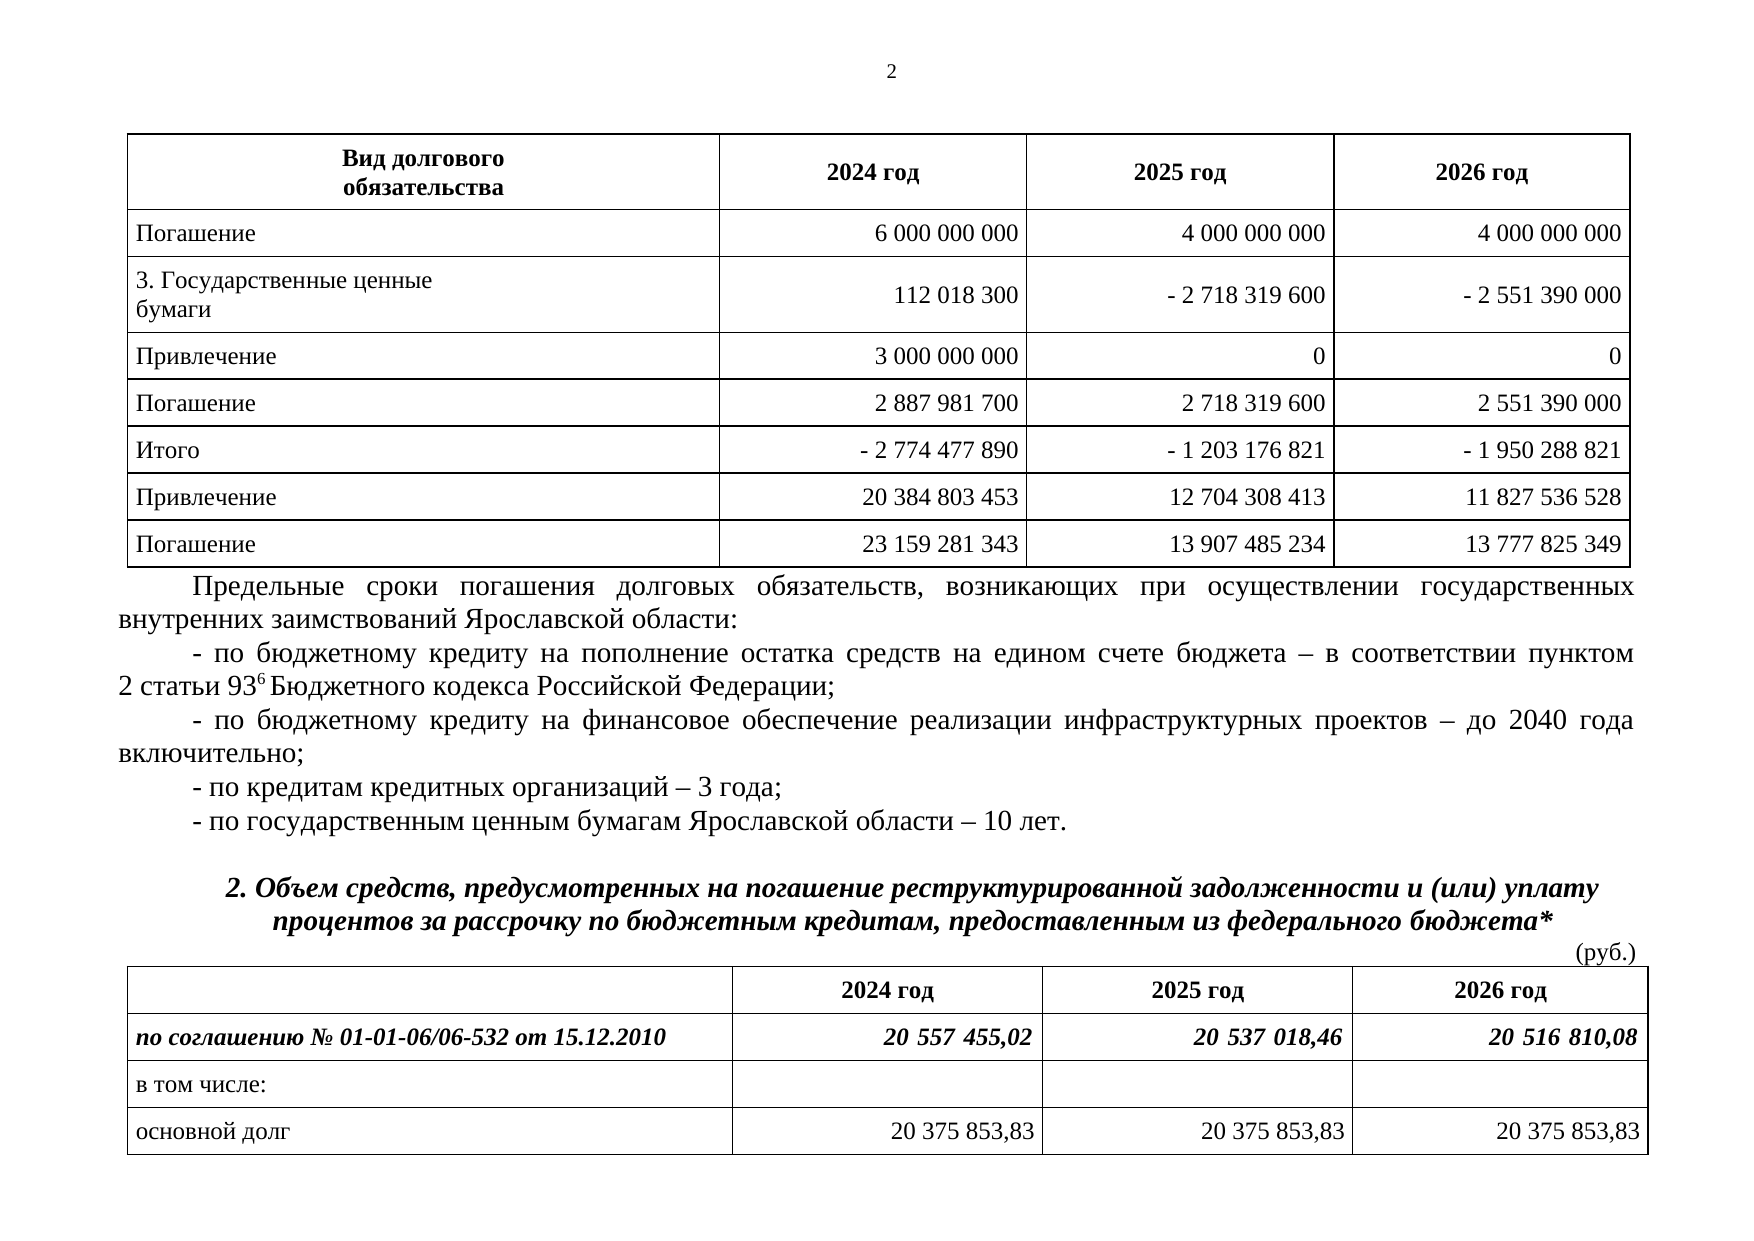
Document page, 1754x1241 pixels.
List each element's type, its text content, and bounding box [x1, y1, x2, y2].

table_cell Итого [128, 427, 719, 472]
table_cell - 2 718 319 600 [1027, 257, 1333, 331]
table_cell 2 887 981 700 [720, 380, 1026, 425]
table_cell 20 375 853,83 [1353, 1108, 1647, 1153]
text Предельные сроки погашения долговых обязательств, возникающих при осуществлении государственных внутренних заимствований Ярославской области: [118, 568, 1636, 635]
table_cell 2 718 319 600 [1027, 380, 1333, 425]
table_cell 4 000 000 000 [1335, 210, 1629, 256]
table_cell 13 777 825 349 [1335, 521, 1629, 566]
table_header 2026 год [1335, 135, 1629, 209]
table_header [1353, 967, 1647, 1013]
table_cell Привлечение [128, 474, 719, 519]
table_cell [1043, 1061, 1352, 1107]
table_cell Привлечение [128, 333, 719, 378]
table_cell 20 516 810,08 [1353, 1014, 1647, 1059]
table_cell - 1 203 176 821 [1027, 427, 1333, 472]
table_cell [733, 1061, 1042, 1107]
text - по бюджетному кредиту на финансовое обеспечение реализации инфраструктурных проектов – до 2040 года включительно; [118, 702, 1636, 769]
text - по бюджетному кредиту на пополнение остатка средств на едином счете бюджета – в соответствии пунктом 2 статьи 936 Бюджетного кодекса Российской Федерации; [118, 635, 1636, 702]
table_cell 6 000 000 000 [720, 210, 1026, 256]
table_cell 20 537 018,46 [1043, 1014, 1352, 1059]
table_cell Погашение [128, 210, 719, 256]
table_cell 3. Государственные ценные бумаги [128, 257, 719, 331]
table_cell 12 704 308 413 [1027, 474, 1333, 519]
table_cell 4 000 000 000 [1027, 210, 1333, 256]
table_cell 0 [1335, 333, 1629, 378]
table_header [128, 967, 732, 1013]
table_cell 20 557 455,02 [733, 1014, 1042, 1059]
table_cell основной долг [128, 1108, 732, 1153]
table_header 2025 год [1027, 135, 1333, 209]
table_cell 20 375 853,83 [1043, 1108, 1352, 1153]
text - по государственным ценным бумагам Ярославской области – 10 лет. [118, 803, 1636, 836]
table_cell - 2 774 477 890 [720, 427, 1026, 472]
text 2. Объем средств, предусмотренных на погашение реструктурированной задолженности и (или) уплату [118, 870, 1636, 903]
table_header [733, 967, 1042, 1013]
table_header 2024 год [720, 135, 1026, 209]
table_cell 112 018 300 [720, 257, 1026, 331]
table_cell по соглашению № 01-01-06/06-532 от 15.12.2010 [128, 1014, 732, 1059]
text процентов за рассрочку по бюджетным кредитам, предоставленным из федерального бюджета* [118, 903, 1636, 937]
table_cell 13 907 485 234 [1027, 521, 1333, 566]
table_cell 23 159 281 343 [720, 521, 1026, 566]
table_cell 3 000 000 000 [720, 333, 1026, 378]
table_cell Погашение [128, 521, 719, 566]
table_cell - 1 950 288 821 [1335, 427, 1629, 472]
table_cell 2 551 390 000 [1335, 380, 1629, 425]
table_cell 20 384 803 453 [720, 474, 1026, 519]
table_header Вид долгового обязательства [128, 135, 719, 209]
table_cell в том числе: [128, 1061, 732, 1107]
text (руб.) [118, 937, 1636, 966]
table_cell - 2 551 390 000 [1335, 257, 1629, 331]
table_cell Погашение [128, 380, 719, 425]
table_cell 0 [1027, 333, 1333, 378]
table_header [1043, 967, 1352, 1013]
table_cell 11 827 536 528 [1335, 474, 1629, 519]
text - по кредитам кредитных организаций – 3 года; [118, 769, 1636, 803]
table_cell 20 375 853,83 [733, 1108, 1042, 1153]
table_cell [1353, 1061, 1647, 1107]
